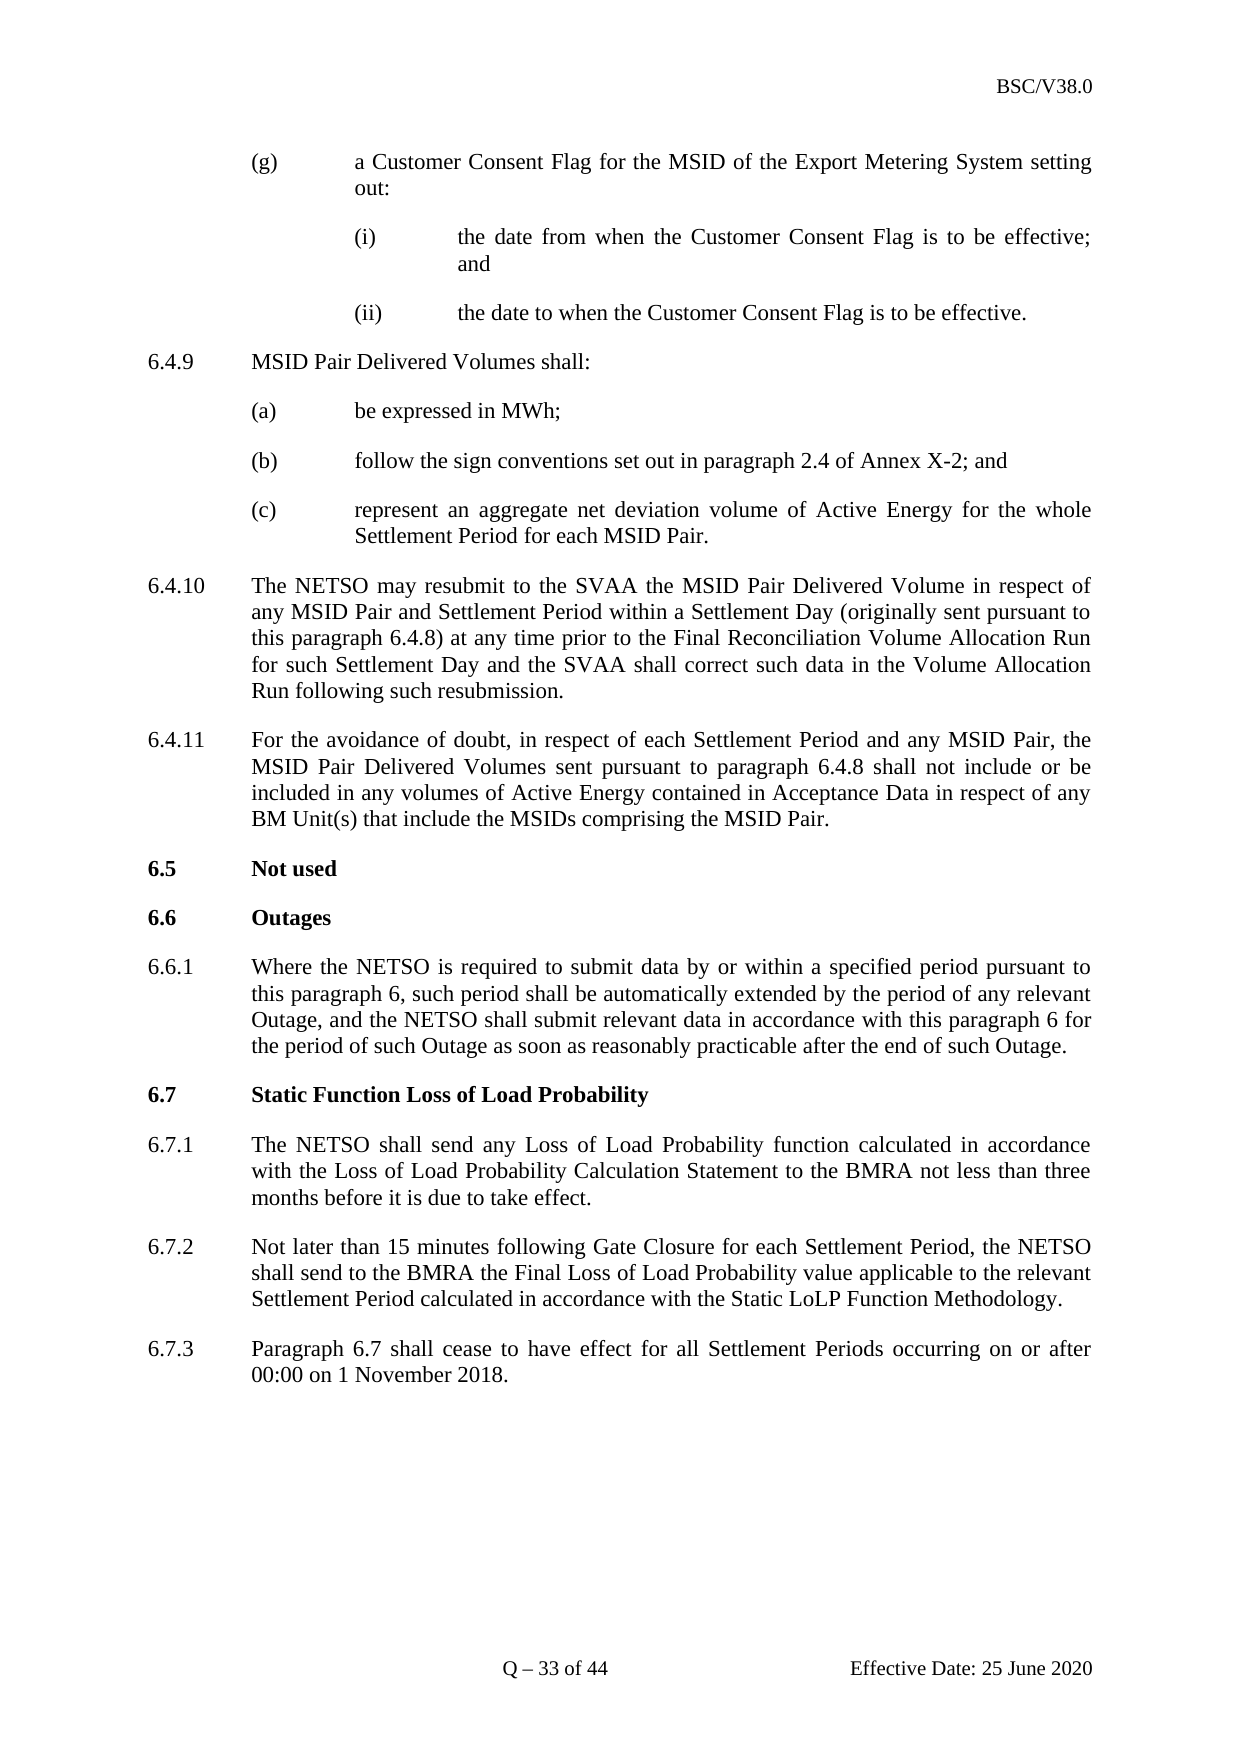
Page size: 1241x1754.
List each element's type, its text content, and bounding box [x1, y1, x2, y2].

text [354, 223, 1092, 276]
text 6.7.3 Paragraph 6.7 shall cease to have effect for all Settlement Periods occurring on or after 00:00 on 1 November 2018. [148, 1335, 1092, 1387]
text (g) a Customer Consent Flag for the MSID of the Export Metering System setting out: [251, 148, 1092, 200]
text 6.6.1 Where the NETSO is required to submit data by or within a specified period pursuant to this paragraph 6, such period shall be automatically extended by the period of any relevant Outage, and the NETSO shall submit relevant data in accordance with this paragraph 6 for the period of such Outage as soon as reasonably practicable after the end of such Outage. [148, 953, 1092, 1059]
text (b) follow the sign conventions set out in paragraph 2.4 of Annex X-2; and [251, 447, 1092, 473]
text 6.6 Outages [148, 904, 1092, 930]
text (ii) the date to when the Customer Consent Flag is to be effective. [354, 299, 1092, 325]
text (a) be expressed in MWh; [251, 397, 1092, 424]
text 6.5 Not used [148, 855, 1092, 881]
text (c) represent an aggregate net deviation volume of Active Energy for the whole Settlement Period for each MSID Pair. [251, 496, 1092, 549]
text 6.4.10 The NETSO may resubmit to the SVAA the MSID Pair Delivered Volume in respect of any MSID Pair and Settlement Period within a Settlement Day (originally sent pursuant to this paragraph 6.4.8) at any time prior to the Final Reconciliation Volume Allocation Run for such Settlement Day and the SVAA shall correct such data in the Volume Allocation Run following such resubmission. [148, 572, 1092, 703]
text 6.7.1 The NETSO shall send any Loss of Load Probability function calculated in accordance with the Loss of Load Probability Calculation Statement to the BMRA not less than three months before it is due to take effect. [148, 1131, 1092, 1210]
text 6.4.11 For the avoidance of doubt, in respect of each Settlement Period and any MSID Pair, the MSID Pair Delivered Volumes sent pursuant to paragraph 6.4.8 shall not include or be included in any volumes of Active Energy contained in Acceptance Data in respect of any BM Unit(s) that include the MSIDs comprising the MSID Pair. [148, 726, 1092, 832]
text 6.7 Static Function Loss of Load Probability [148, 1082, 1092, 1108]
text 6.7.2 Not later than 15 minutes following Gate Closure for each Settlement Period, the NETSO shall send to the BMRA the Final Loss of Load Probability value applicable to the relevant Settlement Period calculated in accordance with the Static LoLP Function Methodology. [148, 1233, 1092, 1312]
text 6.4.9 MSID Pair Delivered Volumes shall: [148, 348, 1092, 374]
